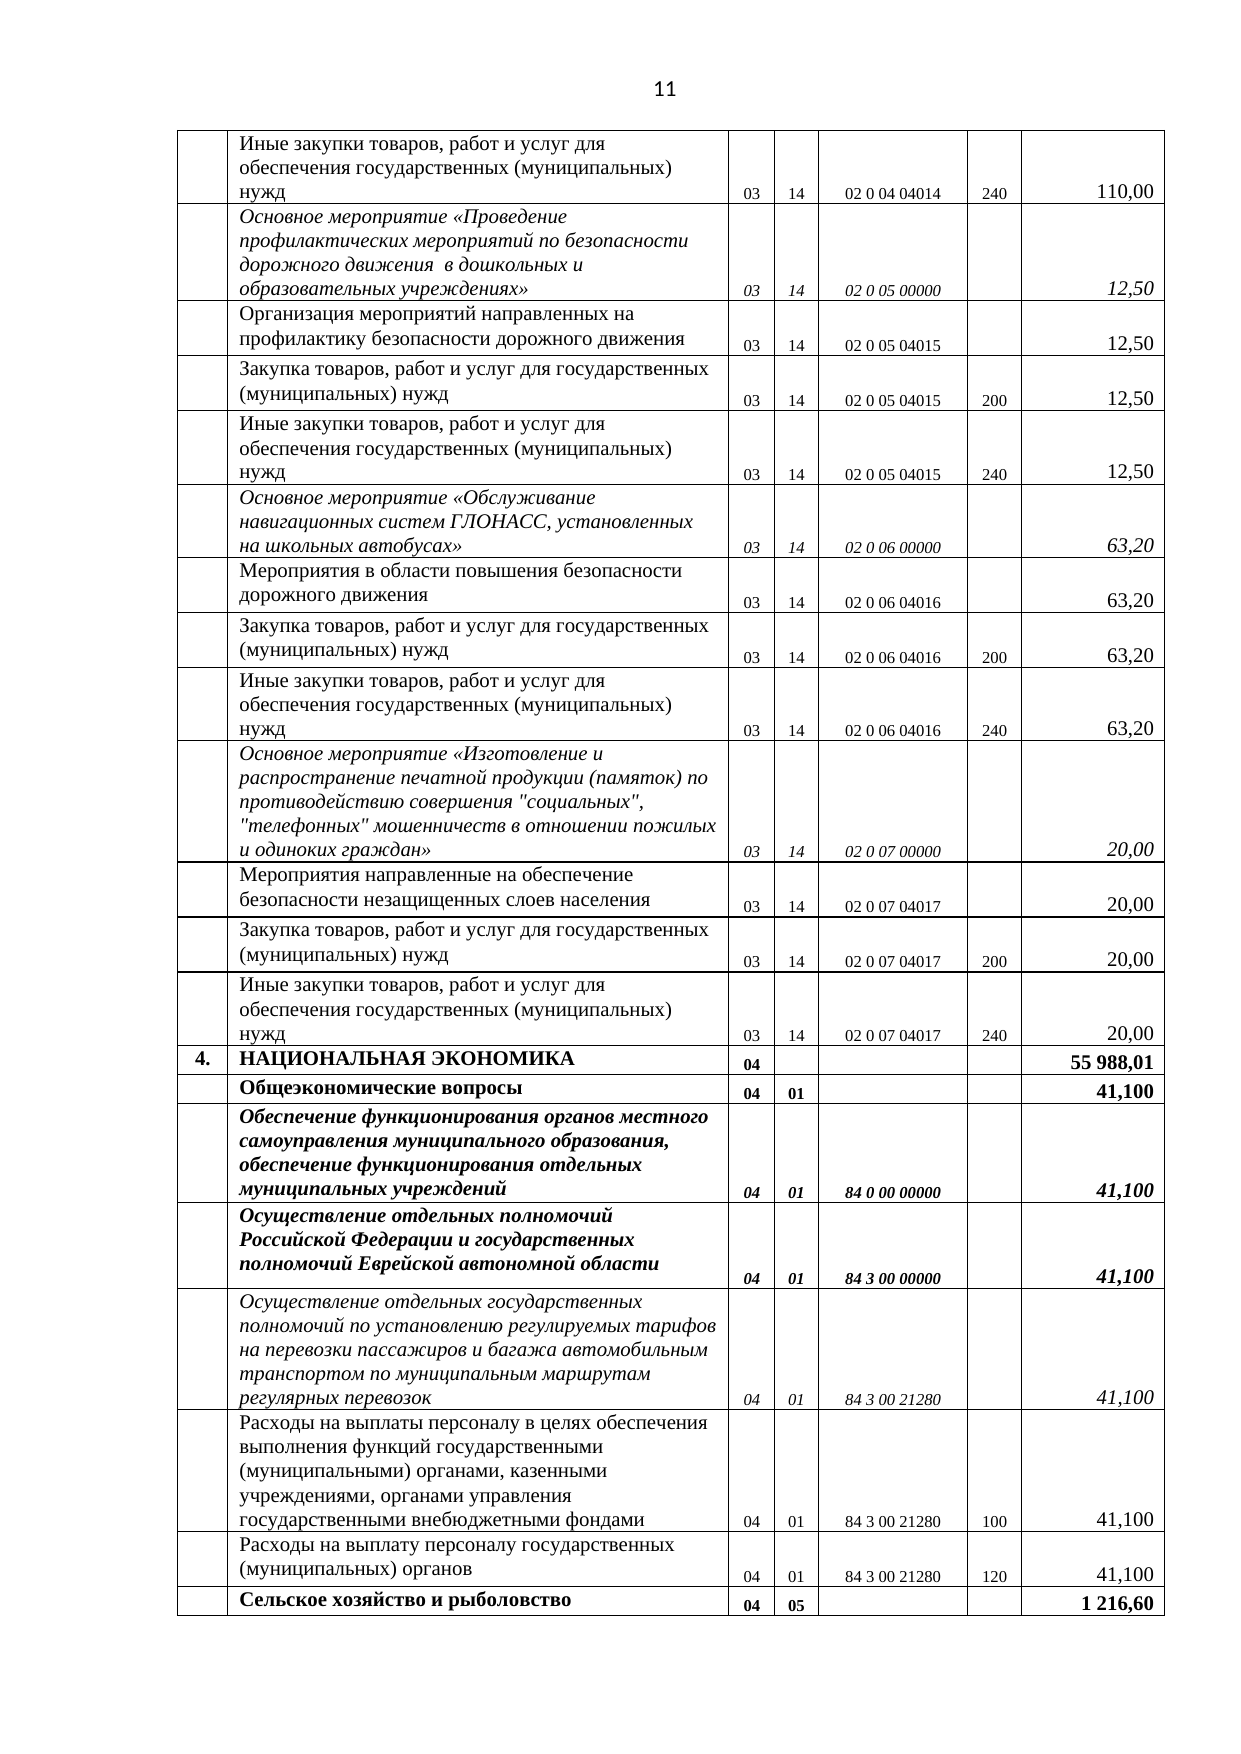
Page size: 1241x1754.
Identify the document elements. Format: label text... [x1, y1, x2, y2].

table_cell 14 [775, 356, 818, 410]
table_cell 03 [729, 973, 774, 1044]
table_cell Закупка товаров, работ и услуг для государственных (муниципальных) нужд [228, 918, 728, 971]
table_cell 03 [729, 668, 774, 740]
table_cell 03 [729, 863, 774, 916]
table_cell [819, 1075, 967, 1103]
table_cell Мероприятия в области повышения безопасности дорожного движения [228, 558, 728, 612]
table_cell 63,20 [1022, 613, 1164, 667]
table_cell 84 3 00 21280 [819, 1289, 967, 1409]
table_cell 41,100 [1022, 1410, 1164, 1531]
table_cell [968, 1203, 1021, 1288]
table_cell 05 [775, 1587, 818, 1615]
table_cell 03 [729, 918, 774, 971]
table_cell 12,50 [1022, 301, 1164, 355]
table_cell 04 [729, 1046, 774, 1074]
table_cell 04 [729, 1104, 774, 1202]
table_cell Обеспечение функционирования органов местного самоуправления муниципального образования, обеспечение функционирования отдельных муниципальных учреждений [228, 1104, 728, 1202]
table_cell 84 3 00 21280 [819, 1410, 967, 1531]
table_cell [178, 301, 227, 355]
table_cell [968, 1075, 1021, 1103]
table_cell [178, 1410, 227, 1531]
table_cell 14 [775, 741, 818, 861]
table_cell Иные закупки товаров, работ и услуг для обеспечения государственных (муниципальных) нужд [228, 411, 728, 483]
table_cell [775, 1046, 818, 1074]
table_cell [178, 1075, 227, 1103]
table_cell 03 [729, 301, 774, 355]
table_cell 01 [775, 1532, 818, 1586]
table_cell 02 0 06 04016 [819, 668, 967, 740]
table_cell 02 0 04 04014 [819, 131, 967, 203]
table_cell [178, 1587, 227, 1615]
table_cell 240 [968, 131, 1021, 203]
table_cell 14 [775, 204, 818, 300]
table_cell 41,100 [1022, 1104, 1164, 1202]
table_cell 41,100 [1022, 1203, 1164, 1288]
table_cell 20,00 [1022, 918, 1164, 971]
table_cell 04 [729, 1203, 774, 1288]
table_cell [968, 301, 1021, 355]
table_cell 63,20 [1022, 558, 1164, 612]
table_cell Закупка товаров, работ и услуг для государственных (муниципальных) нужд [228, 356, 728, 410]
table_cell 14 [775, 668, 818, 740]
table_cell 14 [775, 918, 818, 971]
table_cell Расходы на выплату персоналу государственных (муниципальных) органов [228, 1532, 728, 1586]
table_cell 12,50 [1022, 356, 1164, 410]
table_cell 02 0 05 04015 [819, 356, 967, 410]
table_cell 04 [729, 1587, 774, 1615]
table_cell 120 [968, 1532, 1021, 1586]
table_cell [178, 411, 227, 483]
table_cell 41,100 [1022, 1075, 1164, 1103]
table_cell 41,100 [1022, 1289, 1164, 1409]
table_cell 20,00 [1022, 863, 1164, 916]
table_cell 1 216,60 [1022, 1587, 1164, 1615]
table_cell 03 [729, 741, 774, 861]
table_cell [968, 204, 1021, 300]
table_cell [178, 741, 227, 861]
table_cell 03 [729, 411, 774, 483]
table_cell [968, 558, 1021, 612]
table_cell 02 0 05 04015 [819, 411, 967, 483]
table_cell [819, 1587, 967, 1615]
table_cell 02 0 07 04017 [819, 973, 967, 1044]
table_cell Закупка товаров, работ и услуг для государственных (муниципальных) нужд [228, 613, 728, 667]
table_cell [178, 204, 227, 300]
table_cell Основное мероприятие «Проведение профилактических мероприятий по безопасности дорожного движения в дошкольных и образовательных учреждениях» [228, 204, 728, 300]
table_cell [178, 1532, 227, 1586]
table_cell 03 [729, 356, 774, 410]
table_cell 84 3 00 21280 [819, 1532, 967, 1586]
table_cell 01 [775, 1203, 818, 1288]
table_cell 02 0 06 04016 [819, 613, 967, 667]
table_cell Осуществление отдельных государственных полномочий по установлению регулируемых тарифов на перевозки пассажиров и багажа автомобильным транспортом по муниципальным маршрутам регулярных перевозок [228, 1289, 728, 1409]
table_cell 200 [968, 356, 1021, 410]
table_cell 110,00 [1022, 131, 1164, 203]
table_cell [178, 1104, 227, 1202]
table_cell 84 3 00 00000 [819, 1203, 967, 1288]
table_cell 12,50 [1022, 411, 1164, 483]
table_cell 14 [775, 131, 818, 203]
table_cell Общеэкономические вопросы [228, 1075, 728, 1103]
table_cell 04 [729, 1410, 774, 1531]
table_cell 63,20 [1022, 485, 1164, 557]
table_cell 01 [775, 1289, 818, 1409]
table_cell [178, 1203, 227, 1288]
table_cell Основное мероприятие «Обслуживание навигационных систем ГЛОНАСС, установленных на школьных автобусах» [228, 485, 728, 557]
table_cell Организация мероприятий направленных на профилактику безопасности дорожного движения [228, 301, 728, 355]
table_cell 12,50 [1022, 204, 1164, 300]
table_cell 14 [775, 301, 818, 355]
table_cell 01 [775, 1104, 818, 1202]
table_cell Осуществление отдельных полномочий Российской Федерации и государственных полномочий Еврейской автономной области [228, 1203, 728, 1288]
table_cell 14 [775, 485, 818, 557]
table_cell 200 [968, 918, 1021, 971]
table_cell 03 [729, 204, 774, 300]
table_cell 84 0 00 00000 [819, 1104, 967, 1202]
table_cell 02 0 06 04016 [819, 558, 967, 612]
table_cell [968, 1289, 1021, 1409]
table_cell [178, 1289, 227, 1409]
table_cell [178, 668, 227, 740]
table_cell 200 [968, 613, 1021, 667]
table_cell [178, 356, 227, 410]
table_cell 01 [775, 1410, 818, 1531]
table_cell Иные закупки товаров, работ и услуг для обеспечения государственных (муниципальных) нужд [228, 973, 728, 1044]
table_cell Основное мероприятие «Изготовление и распространение печатной продукции (памяток) по противодействию совершения "социальных", "телефонных" мошенничеств в отношении пожилых и одиноких граждан» [228, 741, 728, 861]
table_cell [968, 741, 1021, 861]
table_cell 14 [775, 973, 818, 1044]
table_cell 02 0 07 04017 [819, 918, 967, 971]
table_cell 240 [968, 411, 1021, 483]
table_cell 14 [775, 863, 818, 916]
table_cell [819, 1046, 967, 1074]
table_cell [968, 485, 1021, 557]
table_cell [178, 485, 227, 557]
table_cell [178, 863, 227, 916]
table_cell 03 [729, 558, 774, 612]
table_cell [968, 1587, 1021, 1615]
table_cell НАЦИОНАЛЬНАЯ ЭКОНОМИКА [228, 1046, 728, 1074]
table_cell [178, 918, 227, 971]
table_cell 63,20 [1022, 668, 1164, 740]
table_cell 4. [178, 1046, 227, 1074]
table_cell 20,00 [1022, 973, 1164, 1044]
table_cell Сельское хозяйство и рыболовство [228, 1587, 728, 1615]
table_cell 04 [729, 1532, 774, 1586]
table_cell 03 [729, 131, 774, 203]
table_cell 04 [729, 1289, 774, 1409]
table_cell 03 [729, 613, 774, 667]
table_cell [178, 613, 227, 667]
table_cell 04 [729, 1075, 774, 1103]
table_cell 240 [968, 668, 1021, 740]
table_cell 100 [968, 1410, 1021, 1531]
table_cell Иные закупки товаров, работ и услуг для обеспечения государственных (муниципальных) нужд [228, 668, 728, 740]
table_cell [968, 1104, 1021, 1202]
table_cell [968, 863, 1021, 916]
table_cell 20,00 [1022, 741, 1164, 861]
table_cell Расходы на выплаты персоналу в целях обеспечения выполнения функций государственными (муниципальными) органами, казенными учреждениями, органами управления государственными внебюджетными фондами [228, 1410, 728, 1531]
table_cell [178, 558, 227, 612]
table_cell Мероприятия направленные на обеспечение безопасности незащищенных слоев населения [228, 863, 728, 916]
table_cell 240 [968, 973, 1021, 1044]
table_cell 14 [775, 613, 818, 667]
table_cell [178, 973, 227, 1044]
table_cell 55 988,01 [1022, 1046, 1164, 1074]
table_cell 02 0 07 04017 [819, 863, 967, 916]
table_cell [968, 1046, 1021, 1074]
table_cell 14 [775, 411, 818, 483]
table_cell 03 [729, 485, 774, 557]
table_cell 41,100 [1022, 1532, 1164, 1586]
table_cell 02 0 06 00000 [819, 485, 967, 557]
table_cell Иные закупки товаров, работ и услуг для обеспечения государственных (муниципальных) нужд [228, 131, 728, 203]
table_cell 02 0 07 00000 [819, 741, 967, 861]
table_cell 01 [775, 1075, 818, 1103]
table_cell [178, 131, 227, 203]
table_cell 02 0 05 00000 [819, 204, 967, 300]
table_cell 02 0 05 04015 [819, 301, 967, 355]
table_cell 14 [775, 558, 818, 612]
